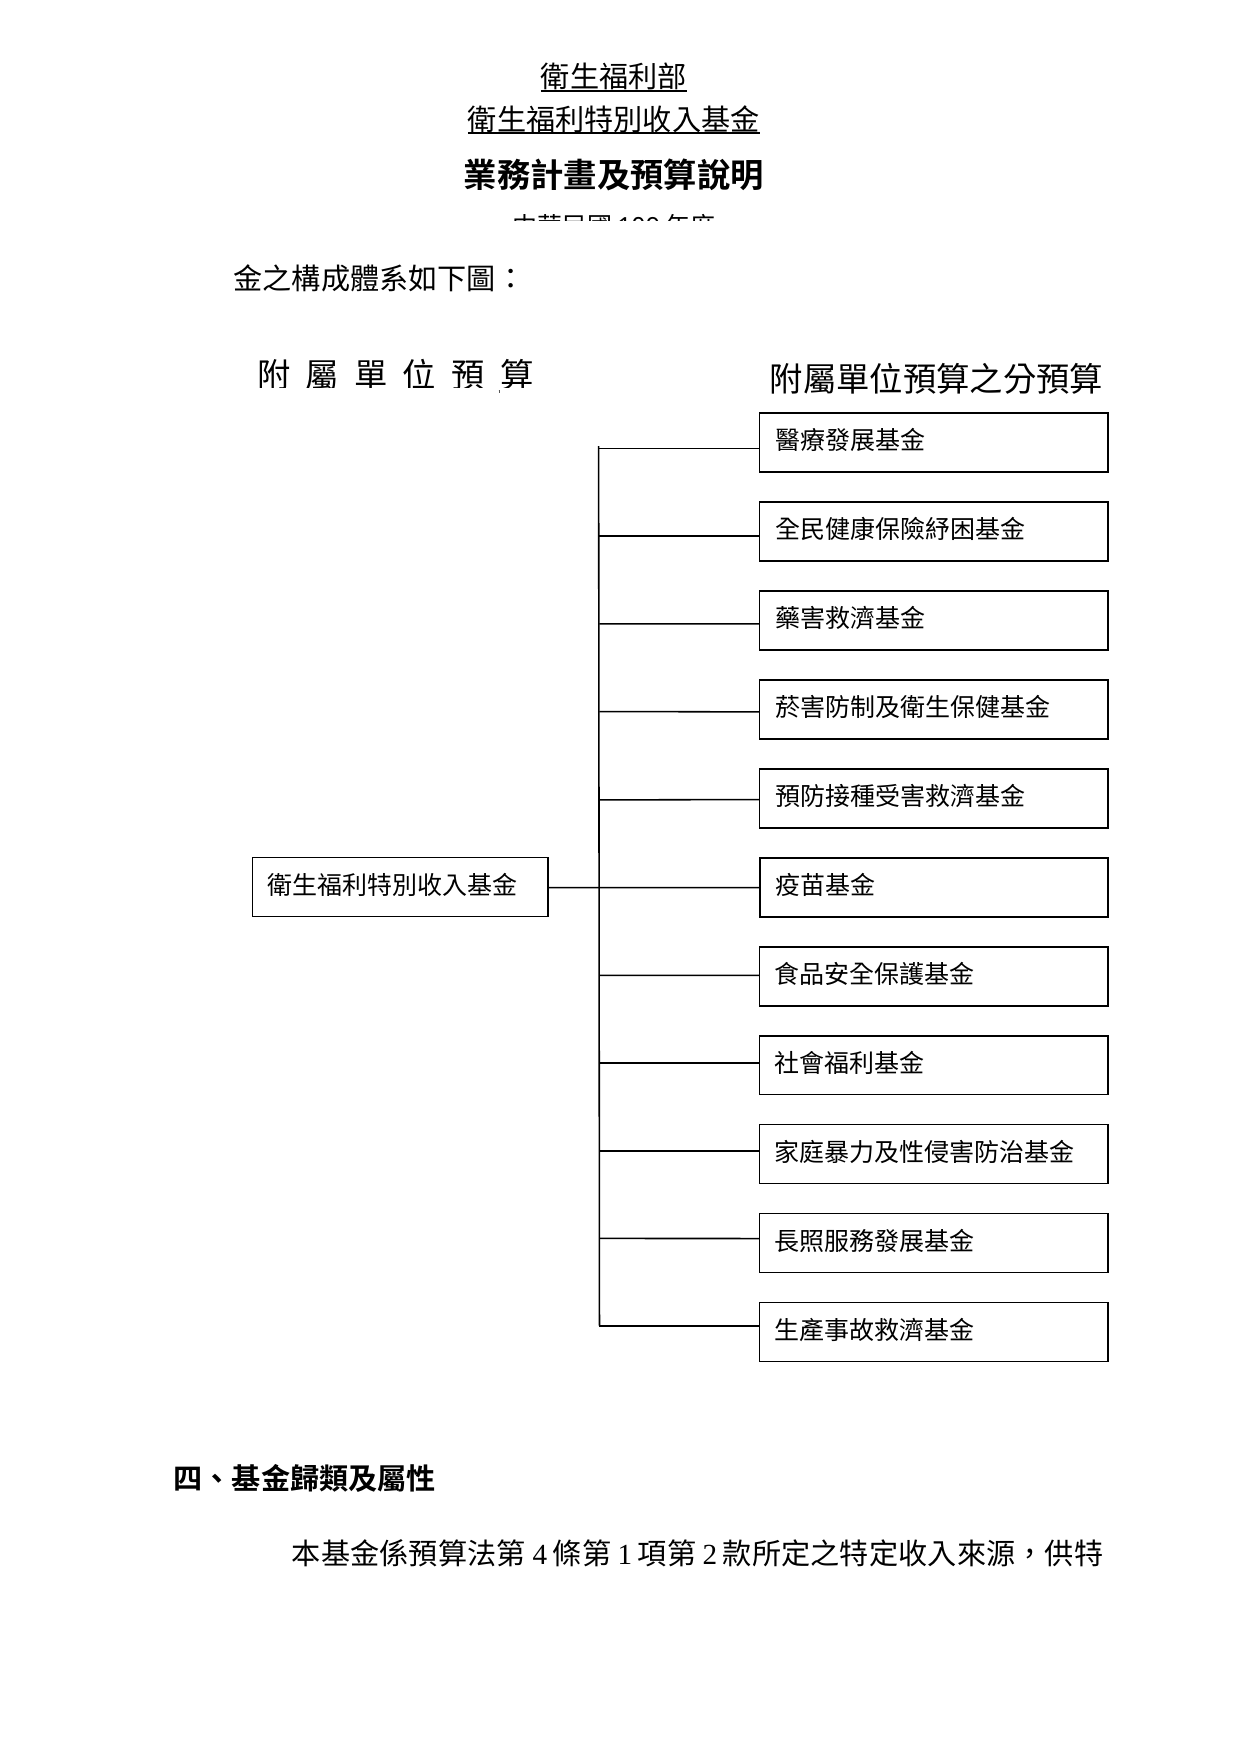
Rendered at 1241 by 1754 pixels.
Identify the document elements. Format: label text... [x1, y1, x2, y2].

text 四、基金歸類及屬性 [173, 1439, 1104, 1514]
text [233, 127, 1104, 314]
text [233, 1514, 1104, 1589]
